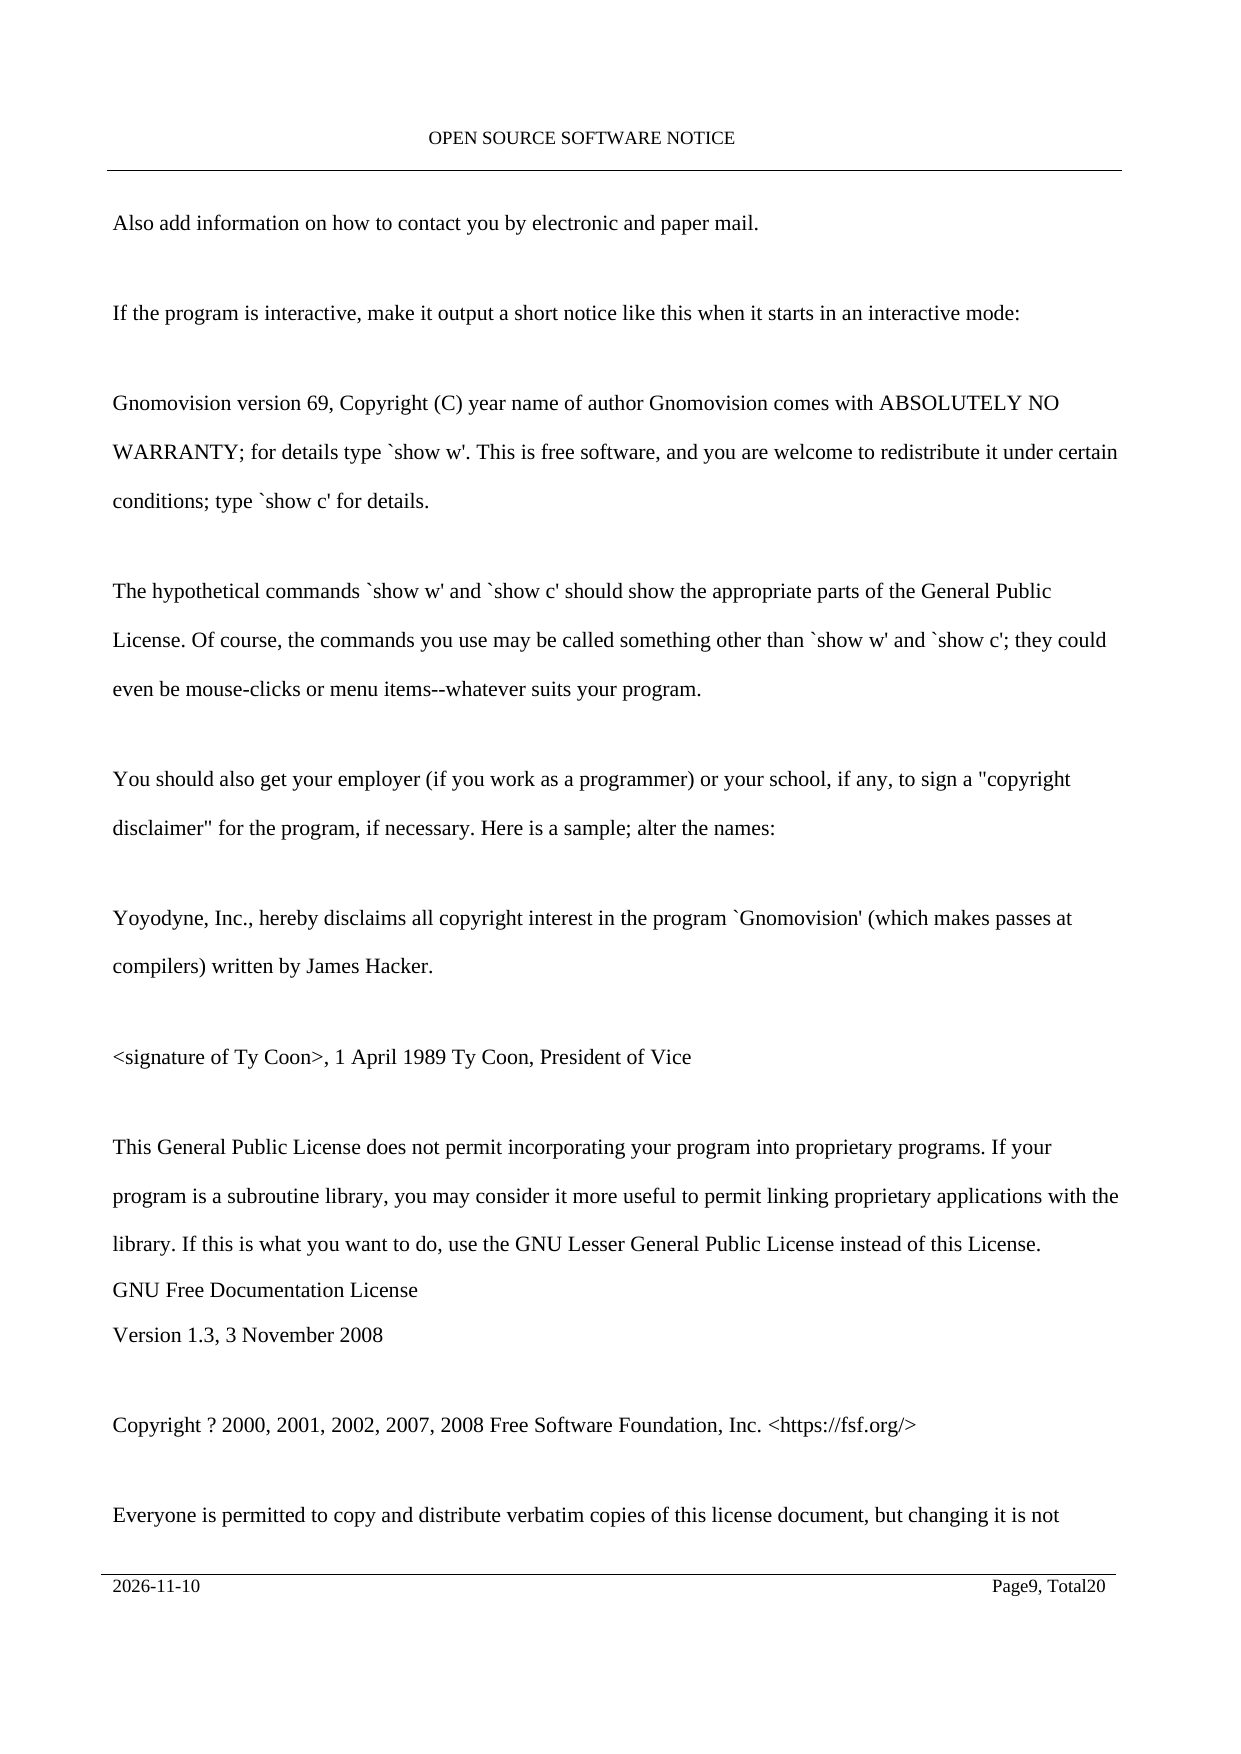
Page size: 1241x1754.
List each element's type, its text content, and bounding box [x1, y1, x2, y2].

text GNU Free Documentation License [112, 1273, 1128, 1305]
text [112, 1498, 1128, 1531]
text Also add information on how to contact you by electronic and paper mail. [112, 206, 1128, 239]
text The hypothetical commands `show w' and `show c' should show the appropriate parts of the General Public License. Of course, the commands you use may be called something other than `show w' and `show c'; they could even be mouse-clicks or menu items--whatever suits your program. [112, 574, 1128, 704]
text If the program is interactive, make it output a short notice like this when it starts in an interactive mode: [112, 297, 1128, 329]
text This General Public License does not permit incorporating your program into proprietary programs. If your program is a subroutine library, you may consider it more useful to permit linking proprietary applications with the library. If this is what you want to do, use the GNU Lesser General Public License instead of this License. [112, 1130, 1128, 1260]
text Gnomovision version 69, Copyright (C) year name of author Gnomovision comes with ABSOLUTELY NO WARRANTY; for details type `show w'. This is free software, and you are welcome to redistribute it under certain conditions; type `show c' for details. [112, 387, 1128, 517]
text Version 1.3, 3 November 2008 [112, 1318, 1128, 1351]
text You should also get your employer (if you work as a programmer) or your school, if any, to sign a "copyright disclaimer" for the program, if necessary. Here is a sample; alter the names: [112, 762, 1128, 843]
text Copyright ? 2000, 2001, 2002, 2007, 2008 Free Software Foundation, Inc. <https://fsf.org/> [112, 1408, 1128, 1441]
text Yoyodyne, Inc., hereby disclaims all copyright interest in the program `Gnomovision' (which makes passes at compilers) written by James Hacker. [112, 901, 1128, 982]
text <signature of Ty Coon>, 1 April 1989 Ty Coon, President of Vice [112, 1040, 1128, 1073]
